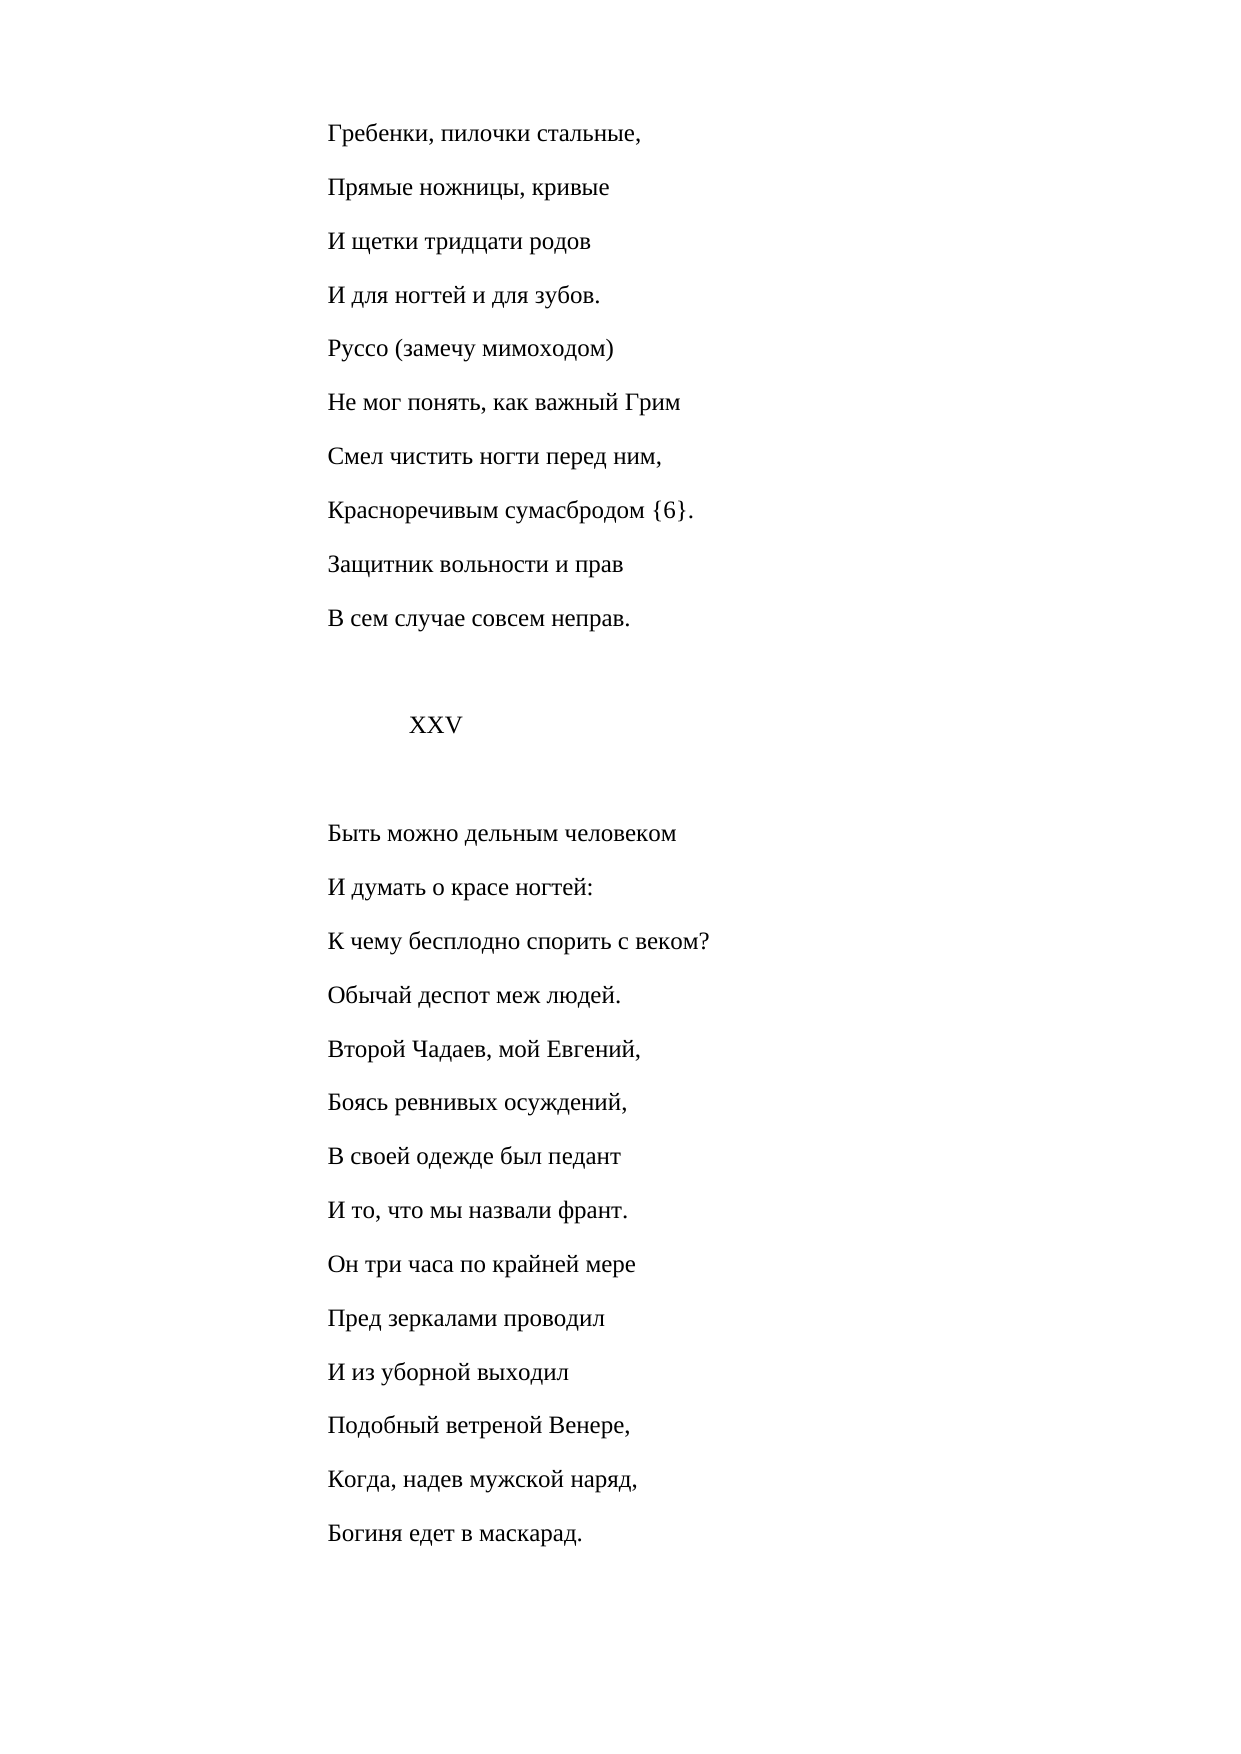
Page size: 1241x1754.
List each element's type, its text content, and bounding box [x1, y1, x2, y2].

text Смел чистить ногти перед ним, [177, 441, 1152, 470]
text Красноречивым сумасбродом {6}. [177, 495, 1152, 524]
text К чему бесплодно спорить с веком? [177, 926, 1152, 955]
text Обычай деспот меж людей. [177, 980, 1152, 1008]
text Прямые ножницы, кривые [177, 172, 1152, 201]
text И щетки тридцати родов [177, 226, 1152, 254]
text Не мог понять, как важный Грим [177, 387, 1152, 416]
text Подобный ветреной Венере, [177, 1411, 1152, 1439]
text Он три часа по крайней мере [177, 1249, 1152, 1278]
text Богиня едет в маскарад. [177, 1518, 1152, 1547]
text И думать о красе ногтей: [177, 872, 1152, 901]
text В своей одежде был педант [177, 1141, 1152, 1170]
text XXV [177, 711, 1152, 739]
text Руссо (замечу мимоходом) [177, 333, 1152, 362]
text И из уборной выходил [177, 1357, 1152, 1386]
text И для ногтей и для зубов. [177, 280, 1152, 308]
text В сем случае совсем неправ. [177, 603, 1152, 632]
text Пред зеркалами проводил [177, 1303, 1152, 1332]
text Защитник вольности и прав [177, 549, 1152, 578]
text Гребенки, пилочки стальные, [177, 118, 1152, 147]
text Быть можно дельным человеком [177, 818, 1152, 847]
text Боясь ревнивых осуждений, [177, 1087, 1152, 1116]
text И то, что мы назвали франт. [177, 1195, 1152, 1224]
text Когда, надев мужской наряд, [177, 1464, 1152, 1493]
text Второй Чадаев, мой Евгений, [177, 1034, 1152, 1062]
